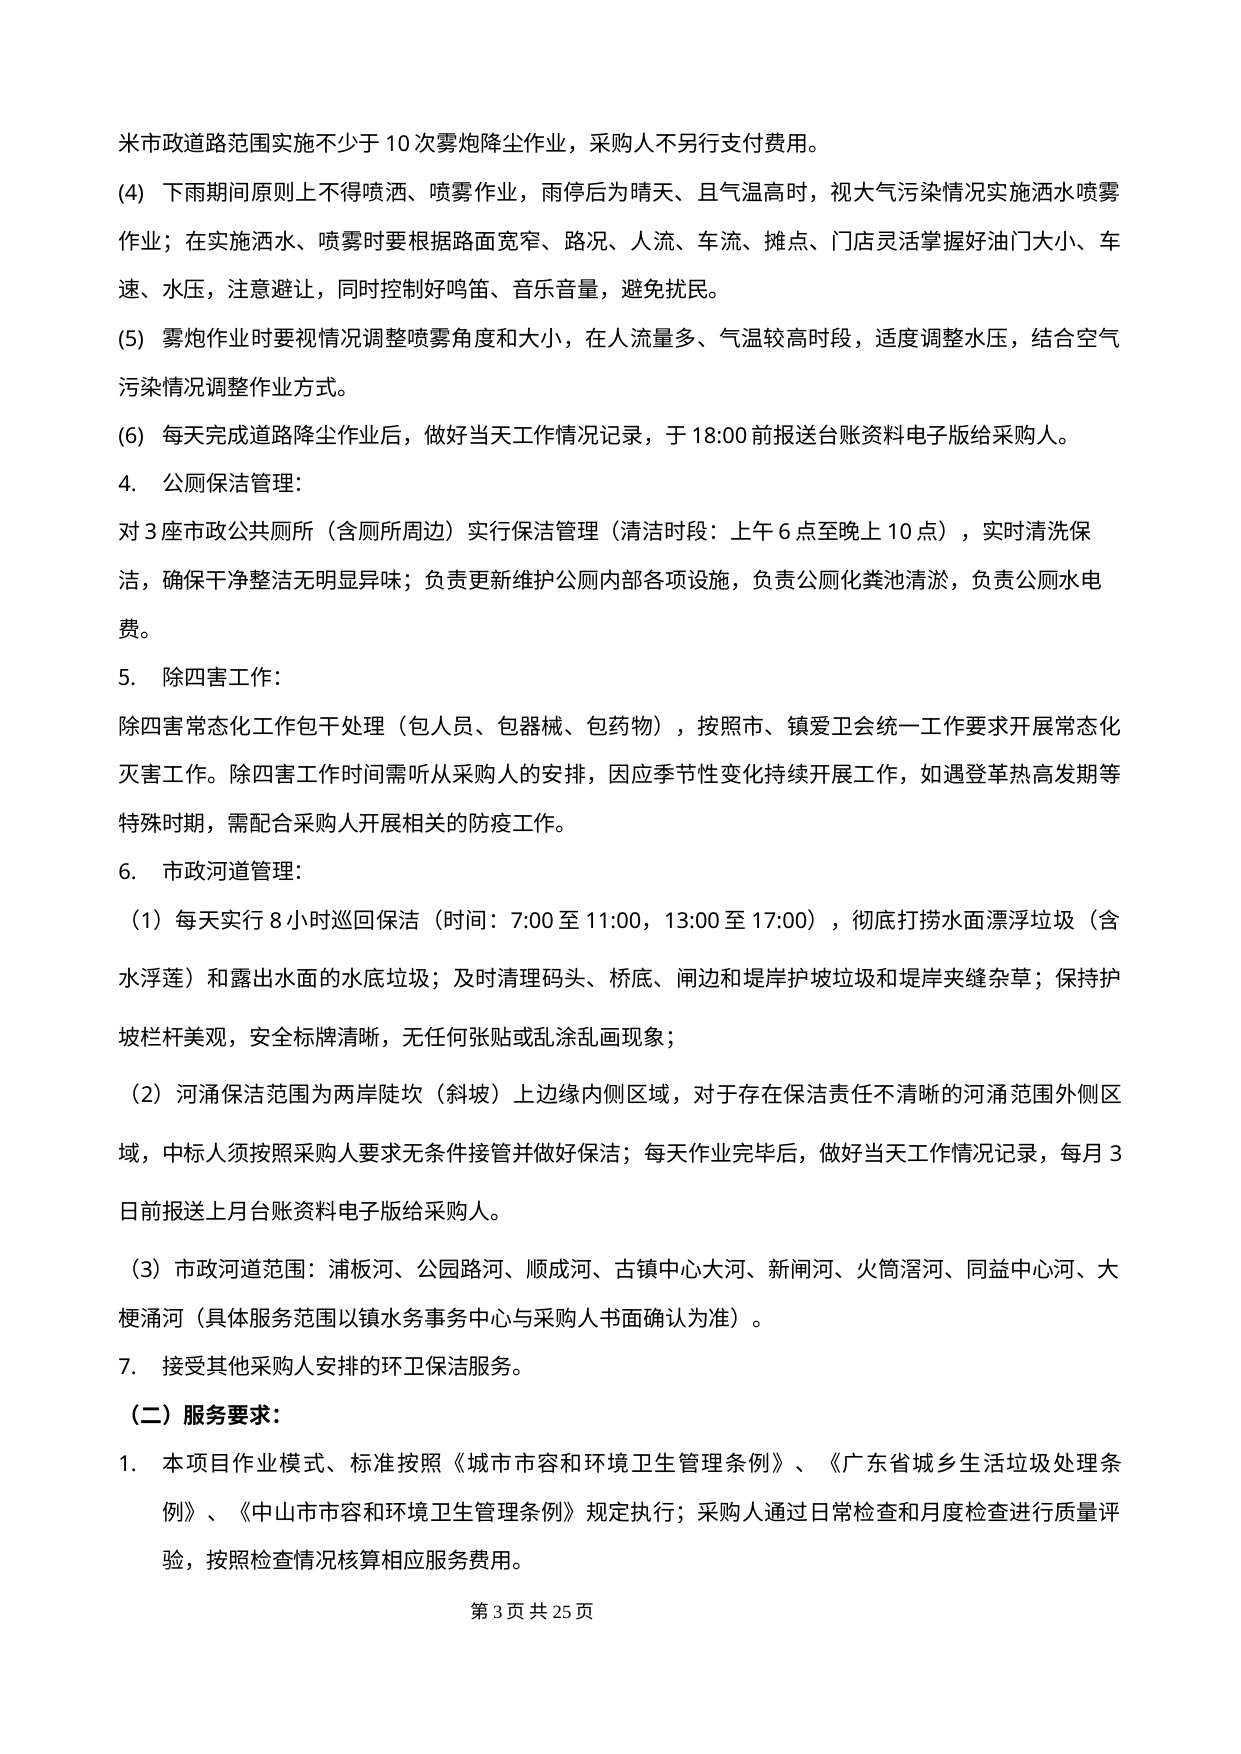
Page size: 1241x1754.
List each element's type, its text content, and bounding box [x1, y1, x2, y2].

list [118, 126, 1122, 159]
text （3）市政河道范围：浦板河、公园路河、顺成河、古镇中心大河、新闸河、火筒滘河、同益中心河、大梗涌河（具体服务范围以镇水务事务中心与采购人书面确认为准）。 [118, 1252, 1122, 1333]
list 雾炮作业时要视情况调整喷雾角度和大小，在人流量多、气温较高时段，适度调整水压，结合空气污染情况调整作业方式。 [118, 320, 1122, 402]
list 市政河道管理： [118, 854, 1122, 887]
list 每天完成道路降尘作业后，做好当天工作情况记录，于18:00前报送台账资料电子版给采购人。 [118, 417, 1122, 450]
list 本项目作业模式、标准按照《城市市容和环境卫生管理条例》、《广东省城乡生活垃圾处理条例》、《中山市市容和环境卫生管理条例》规定执行；采购人通过日常检查和月度检查进行质量评验，按照检查情况核算相应服务费用。 [118, 1446, 1122, 1576]
text 对3座市政公共厕所（含厕所周边）实行保洁管理（清洁时段：上午6点至晚上10点），实时清洗保洁，确保干净整洁无明显异味；负责更新维护公厕内部各项设施，负责公厕化粪池清淤，负责公厕水电费。 [118, 514, 1122, 644]
text （1）每天实行8小时巡回保洁（时间：7:00至11:00，13:00至17:00），彻底打捞水面漂浮垃圾（含水浮莲）和露出水面的水底垃圾；及时清理码头、桥底、闸边和堤岸护坡垃圾和堤岸夹缝杂草；保持护坡栏杆美观，安全标牌清晰，无任何张贴或乱涂乱画现象； [118, 902, 1122, 1052]
text （2）河涌保洁范围为两岸陡坎（斜坡）上边缘内侧区域，对于存在保洁责任不清晰的河涌范围外侧区域，中标人须按照采购人要求无条件接管并做好保洁；每天作业完毕后，做好当天工作情况记录，每月3日前报送上月台账资料电子版给采购人。 [118, 1077, 1122, 1226]
list 下雨期间原则上不得喷洒、喷雾作业，雨停后为晴天、且气温高时，视大气污染情况实施洒水喷雾作业；在实施洒水、喷雾时要根据路面宽窄、路况、人流、车流、摊点、门店灵活掌握好油门大小、车速、水压，注意避让，同时控制好鸣笛、音乐音量，避免扰民。 [118, 174, 1122, 304]
list 除四害工作： [118, 660, 1122, 692]
list 除四害常态化工作包干处理（包人员、包器械、包药物），按照市、镇爱卫会统一工作要求开展常态化灭害工作。除四害工作时间需听从采购人的安排，因应季节性变化持续开展工作，如遇登革热高发期等特殊时期，需配合采购人开展相关的防疫工作。 [118, 708, 1122, 838]
list 公厕保洁管理： [118, 466, 1122, 498]
list 接受其他采购人安排的环卫保洁服务。 [118, 1349, 1122, 1381]
list 服务要求： [118, 1397, 1122, 1430]
